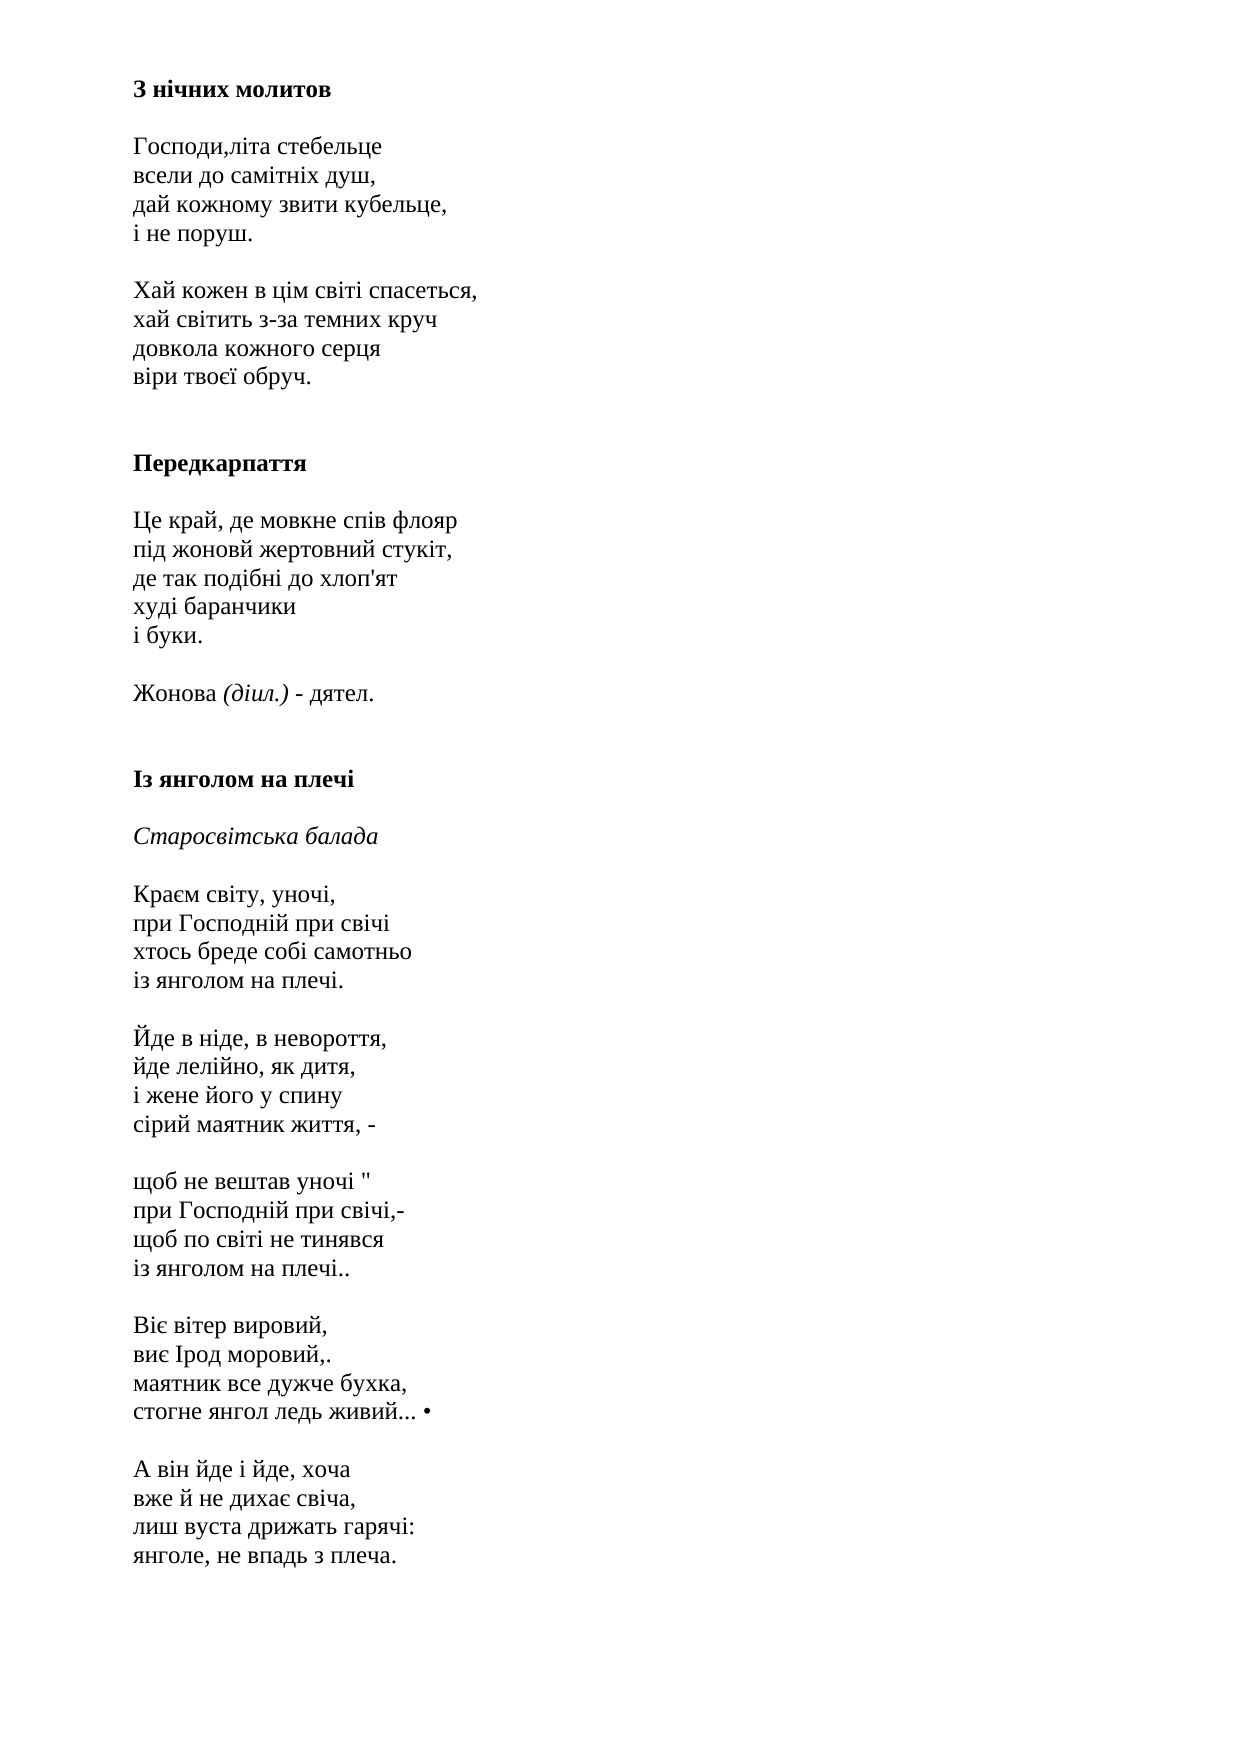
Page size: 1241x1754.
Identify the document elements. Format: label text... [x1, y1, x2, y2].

text Господи,літа стебельце [133, 131, 1152, 160]
text всели до самітніх душ, [133, 160, 1152, 189]
text Старосвітська балада [133, 821, 1152, 850]
text А він йде і йде, хоча вже й не дихає свіча, лиш вуста дрижать гарячі: янголе, не впадь з плеча. [133, 1454, 1152, 1569]
text Це край, де мовкне спів флояр під жоновй жертовний стукіт, де так подібні до хлоп'ят худі баранчики і буки. [133, 505, 1152, 649]
text З нічних молитов [133, 74, 1152, 103]
text Жонова (діил.) - дятел. [133, 678, 1152, 706]
text Йде в ніде, в невороття, йде лелійно, як дитя, і жене його у спину сірий маятник життя, - [133, 1023, 1152, 1138]
text хай світить з-за темних круч [133, 304, 1152, 333]
text довкола кожного серця [133, 333, 1152, 361]
text Хай кожен в цім світі спасеться, [133, 275, 1152, 304]
text Краєм світу, уночі, при Господній при свічі хтось бреде собі самотньо із янголом на плечі. [133, 879, 1152, 994]
text віри твоєї обруч. [133, 361, 1152, 390]
text і не поруш. [133, 218, 1152, 246]
text щоб не вештав уночі " при Господній при свічі,- щоб по світі не тинявся із янголом на плечі.. [133, 1166, 1152, 1281]
text Віє вітер вировий, виє Ірод моровий,. маятник все дужче бухка, стогне янгол ледь живий... • [133, 1310, 1152, 1425]
text дай кожному звити кубельце, [133, 189, 1152, 218]
text Із янголом на плечі [133, 764, 1152, 793]
text Передкарпаття [133, 448, 1152, 476]
